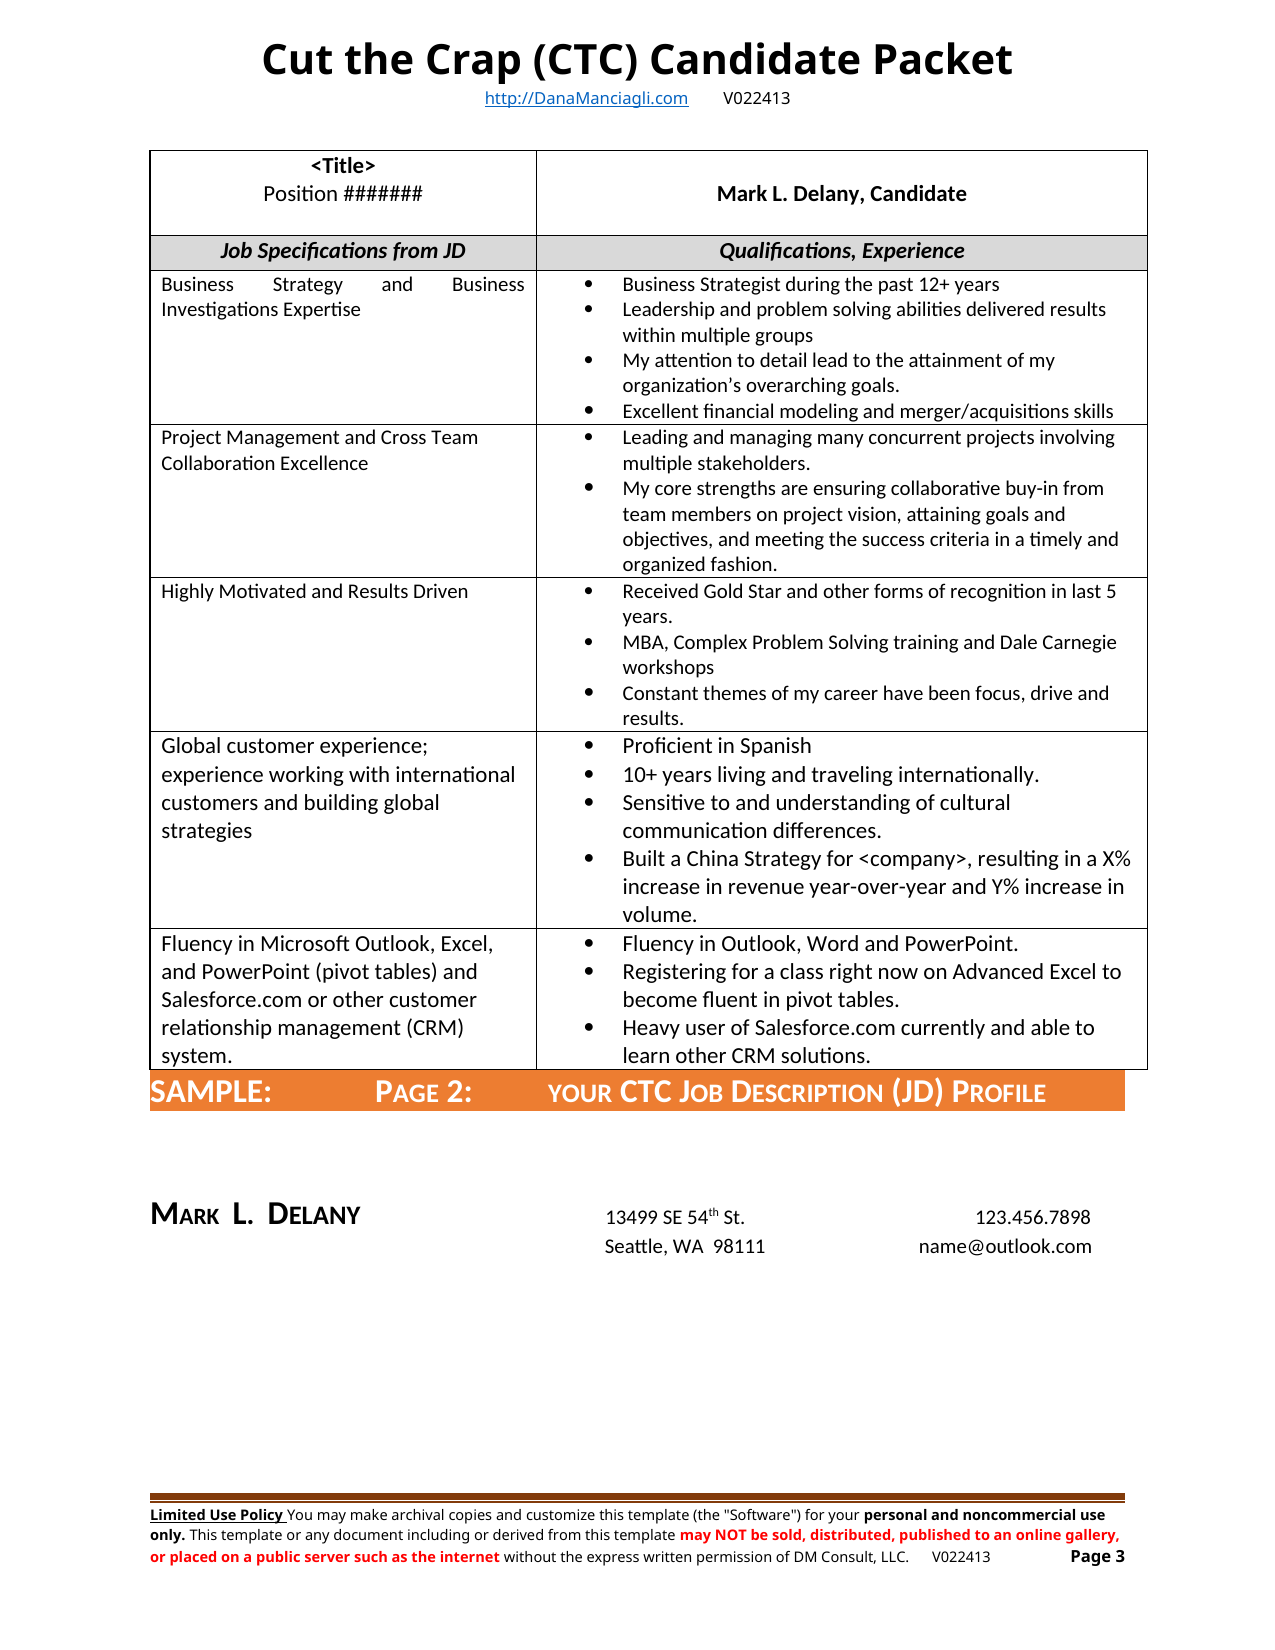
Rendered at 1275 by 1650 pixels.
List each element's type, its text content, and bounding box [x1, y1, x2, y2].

table_cell Project Management and Cross Team Collaboration Excellence [151, 425, 536, 577]
table_cell Global customer experience; experience working with international customers and building global strategies [151, 732, 536, 928]
table_cell Proficient in Spanish 10+ years living and traveling internationally. Sensitive to and understanding of cultural communication differences. Built a China Strategy for <company>, resulting in a X% increase in revenue year-over-year and Y% increase in volume. [537, 732, 1147, 928]
text SAMPLE: Page 2: your CTC Job Description (JD) Profile [150, 1070, 1125, 1111]
table_cell Received Gold Star and other forms of recognition in last 5 years. MBA, Complex Problem Solving training and Dale Carnegie workshops Constant themes of my career have been focus, drive and results. [537, 578, 1147, 731]
table_header <Title> Position ####### [151, 151, 536, 235]
table_cell Highly Motivated and Results Driven [151, 578, 536, 731]
table_cell Fluency in Microsoft Outlook, Excel, and PowerPoint (pivot tables) and Salesforce.com or other customer relationship management (CRM) system. [151, 929, 536, 1069]
table_cell Leading and managing many concurrent projects involving multiple stakeholders. My core strengths are ensuring collaborative buy-in from team members on project vision, attaining goals and objectives, and meeting the success criteria in a timely and organized fashion. [537, 425, 1147, 577]
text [150, 1192, 1125, 1233]
table_cell Business Strategy and Business Investigations Expertise [151, 271, 536, 423]
table_cell Job Specifications from JD [151, 236, 536, 270]
table_cell Fluency in Outlook, Word and PowerPoint. Registering for a class right now on Advanced Excel to become fluent in pivot tables. Heavy user of Salesforce.com currently and able to learn other CRM solutions. [537, 929, 1147, 1069]
table_cell Qualifications, Experience [537, 236, 1147, 270]
table_cell Business Strategist during the past 12+ years Leadership and problem solving abilities delivered results within multiple groups My attention to detail lead to the attainment of my organization’s overarching goals. Excellent financial modeling and merger/acquisitions skills [537, 271, 1147, 423]
table_header Mark L. Delany, Candidate [537, 151, 1147, 235]
text Seattle, WA 98111 name@outlook.com [150, 1233, 1125, 1258]
